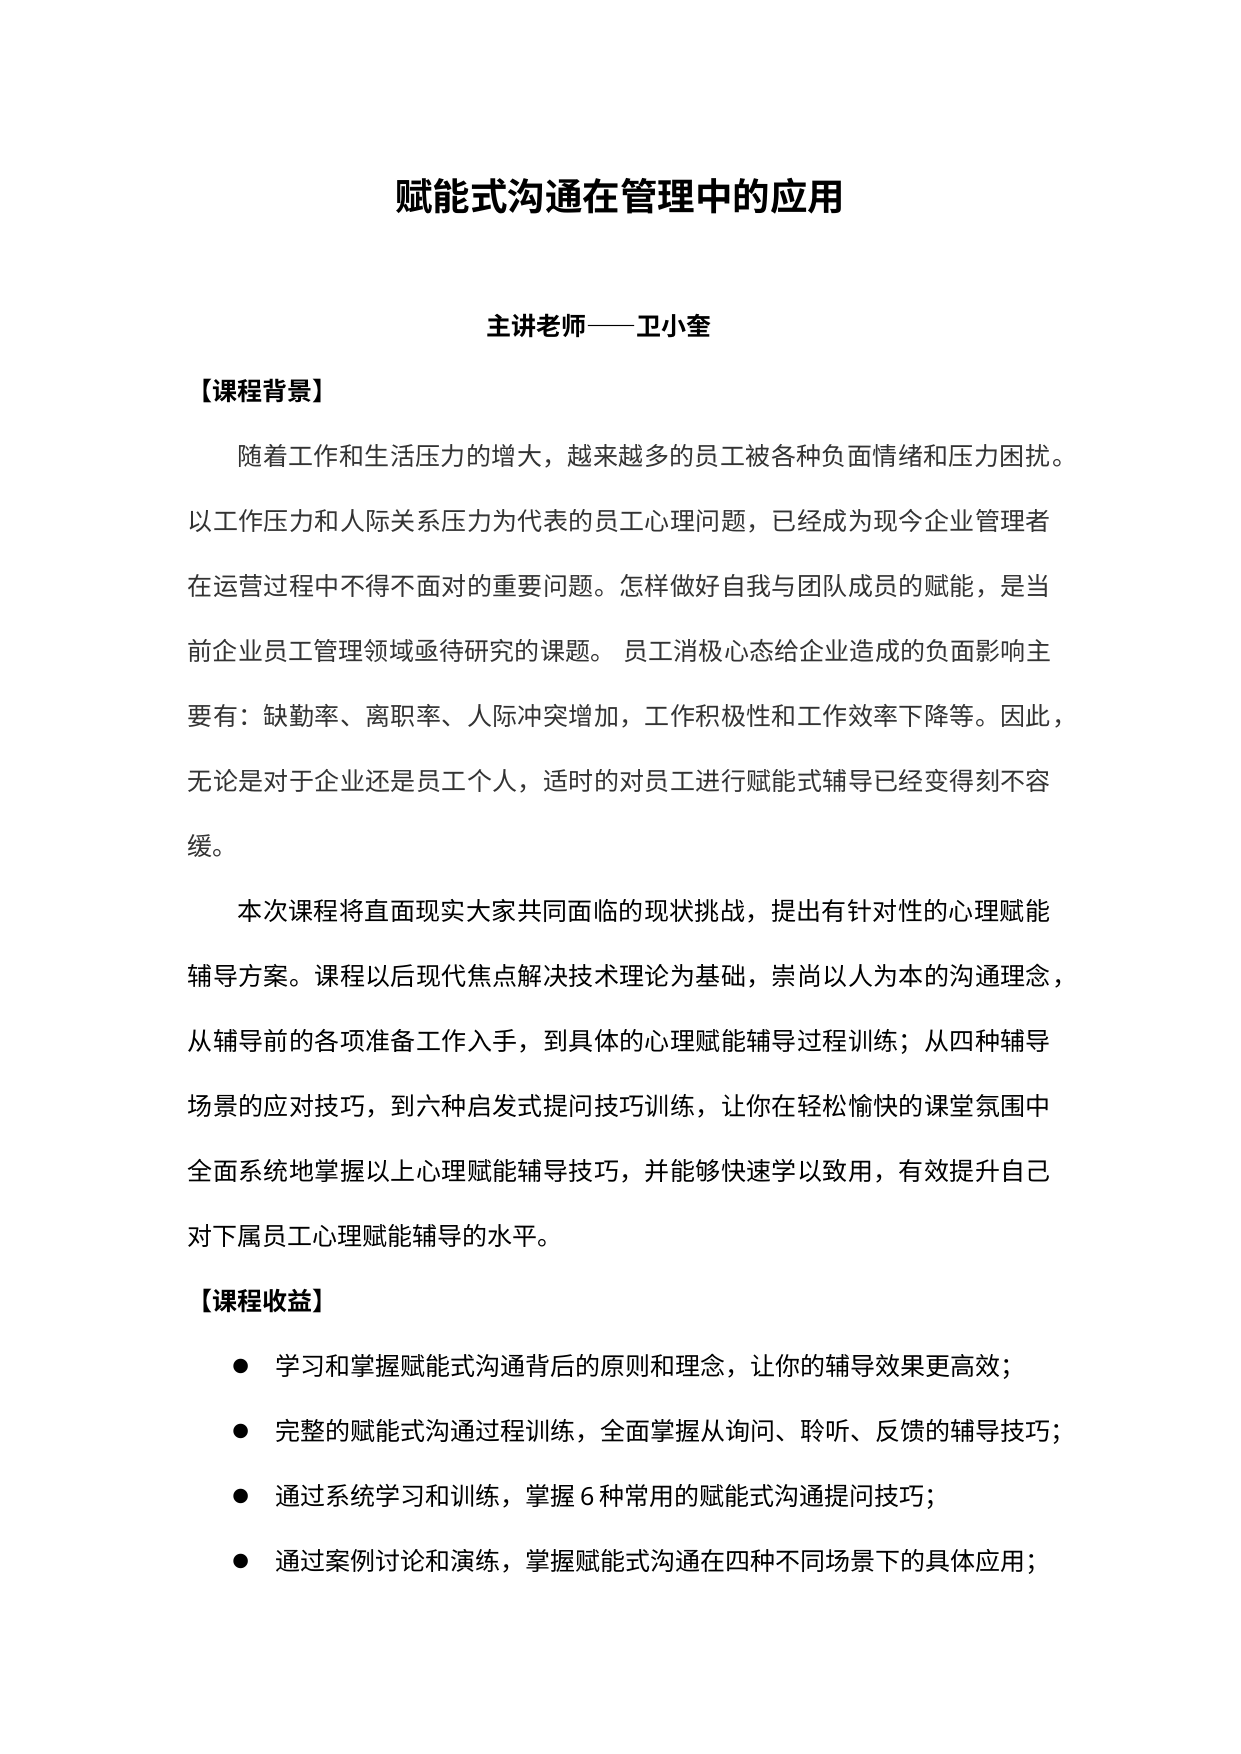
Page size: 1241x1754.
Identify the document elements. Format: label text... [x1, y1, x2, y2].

list 学习和掌握赋能式沟通背后的原则和理念，让你的辅导效果更高效； [231, 1332, 1053, 1397]
list 通过案例讨论和演练，掌握赋能式沟通在四种不同场景下的具体应用； [231, 1527, 1053, 1592]
text 【课程背景】 [187, 357, 1053, 422]
text 本次课程将直面现实大家共同面临的现状挑战，提出有针对性的心理赋能辅导方案。课程以后现代焦点解决技术理论为基础，崇尚以人为本的沟通理念，从辅导前的各项准备工作入手，到具体的心理赋能辅导过程训练；从四种辅导场景的应对技巧，到六种启发式提问技巧训练，让你在轻松愉快的课堂氛围中全面系统地掌握以上心理赋能辅导技巧，并能够快速学以致用，有效提升自己对下属员工心理赋能辅导的水平。 [187, 877, 1053, 1267]
list 完整的赋能式沟通过程训练，全面掌握从询问、聆听、反馈的辅导技巧； [231, 1397, 1053, 1462]
text 随着工作和生活压力的增大，越来越多的员工被各种负面情绪和压力困扰。以工作压力和人际关系压力为代表的员工心理问题，已经成为现今企业管理者在运营过程中不得不面对的重要问题。怎样做好自我与团队成员的赋能，是当前企业员工管理领域亟待研究的课题。 员工消极心态给企业造成的负面影响主要有：缺勤率、离职率、人际冲突增加，工作积极性和工作效率下降等。因此，无论是对于企业还是员工个人，适时的对员工进行赋能式辅导已经变得刻不容缓。 [187, 422, 1053, 877]
text 赋能式沟通在管理中的应用 [187, 162, 1053, 227]
list 通过系统学习和训练，掌握6种常用的赋能式沟通提问技巧； [231, 1462, 1053, 1527]
text 【课程收益】 [187, 1267, 1053, 1332]
text 主讲老师——卫小奎 [187, 292, 1053, 357]
